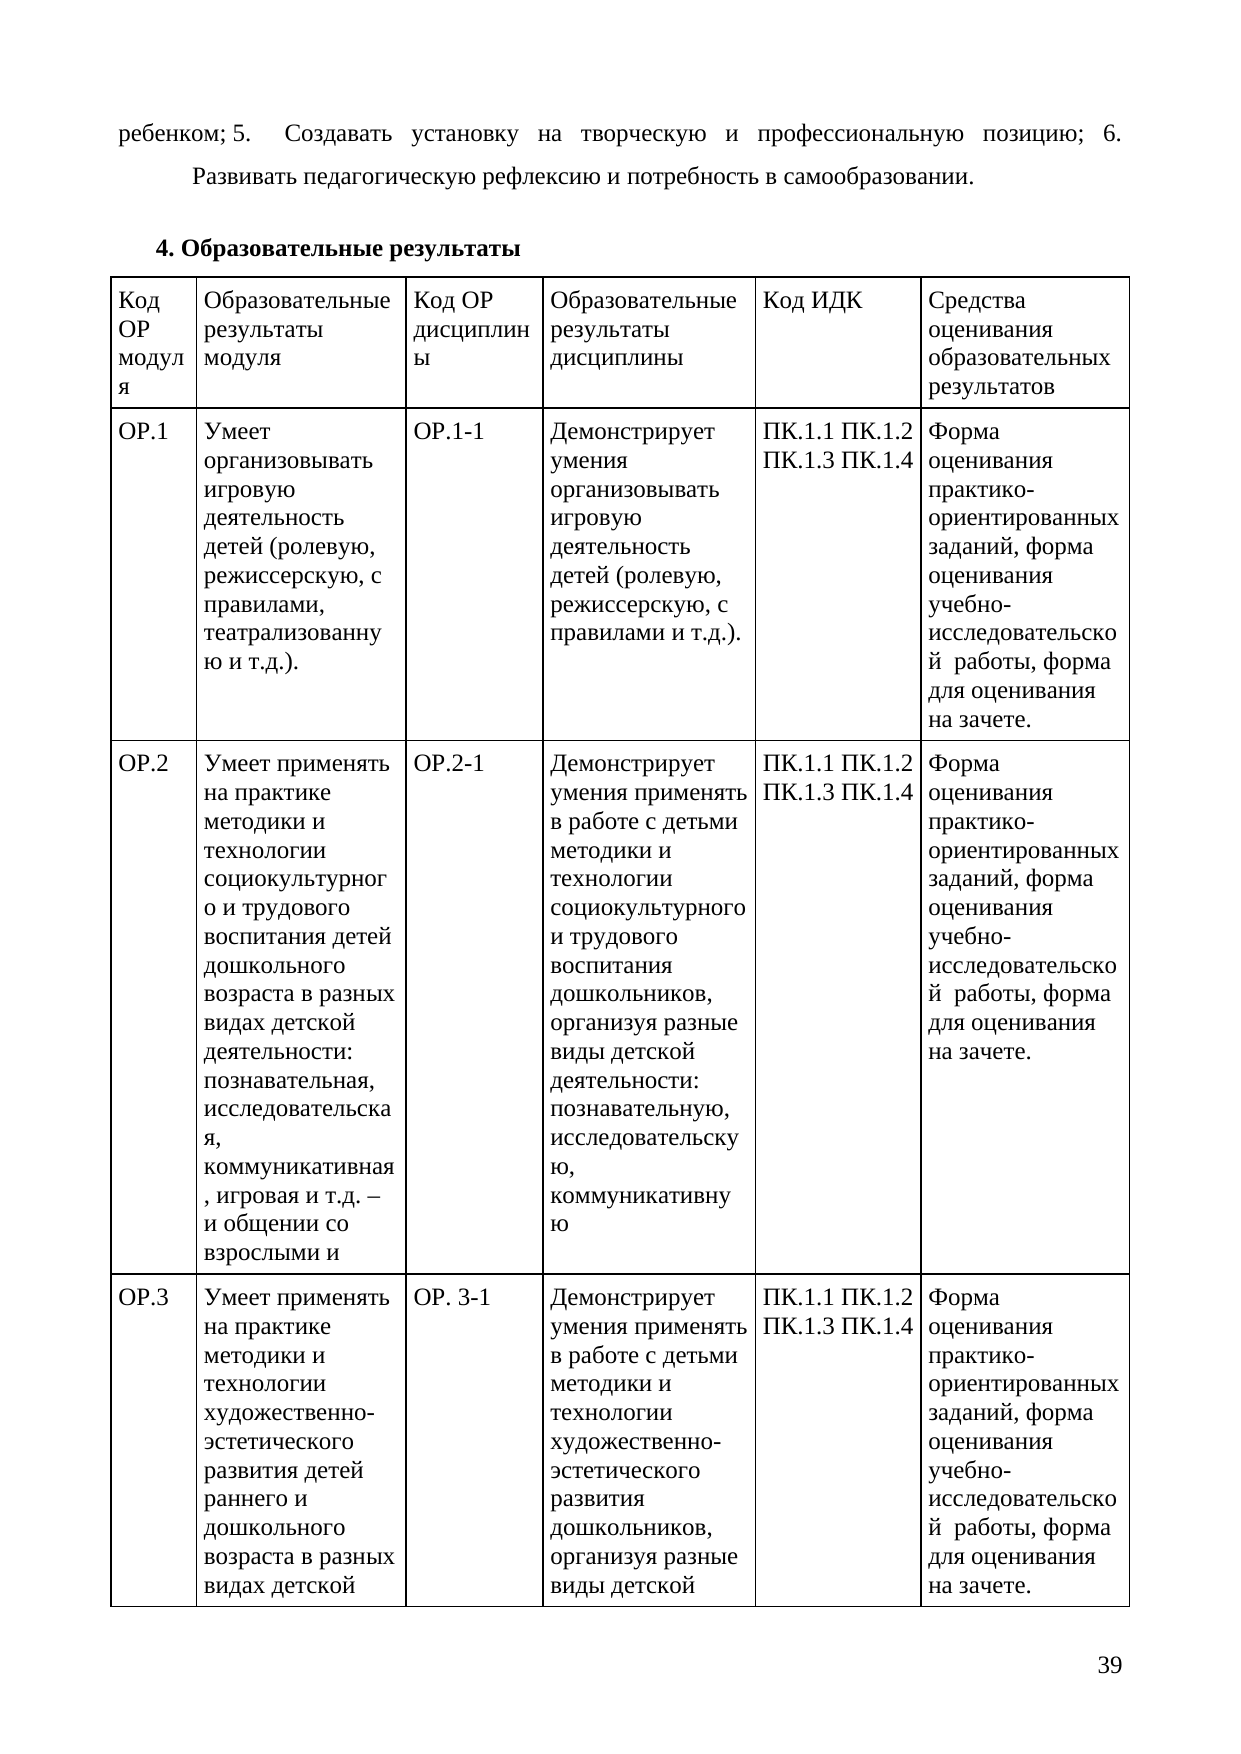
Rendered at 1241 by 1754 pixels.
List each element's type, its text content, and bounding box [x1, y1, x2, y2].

table_cell Демонстрирует умения применять в работе с детьми методики и технологии социокультурного и трудового воспитания дошкольников, организуя разные виды детской деятельности: познавательную, исследовательскую, коммуникативную [544, 741, 755, 1273]
table_header Образовательные результаты дисциплины [544, 278, 755, 407]
table_cell Умеет организовывать игровую деятельность детей (ролевую, режиссерскую, с правилами, театрализованную и т.д.). [197, 409, 405, 740]
table_cell ПК.1.1 ПК.1.2 ПК.1.3 ПК.1.4 [756, 409, 920, 740]
table_cell ОР.3 [112, 1275, 196, 1606]
table_cell Форма оценивания практико-ориентированных заданий, форма оценивания учебно-исследовательской работы, форма для оценивания на зачете. [922, 409, 1129, 740]
table_cell Форма оценивания практико-ориентированных заданий, форма оценивания учебно-исследовательской работы, форма для оценивания на зачете. [922, 1275, 1129, 1606]
table_header Средства оценивания образовательных результатов [922, 278, 1129, 407]
table_header Код ИДК [756, 278, 920, 407]
table_cell ОР.1 [112, 409, 196, 740]
table_cell ПК.1.1 ПК.1.2 ПК.1.3 ПК.1.4 [756, 741, 920, 1273]
table_cell Умеет применять на практике методики и технологии социокультурного и трудового воспитания детей дошкольного возраста в разных видах детской деятельности: познавательная, исследовательская, коммуникативная, игровая и т.д. – и общении со взрослыми и [197, 741, 405, 1273]
table_header Код ОР модуля [112, 278, 196, 407]
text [118, 118, 1122, 190]
subtitle 4. Образовательные результаты [118, 233, 1122, 262]
table_cell ОР. 3-1 [407, 1275, 542, 1606]
table_cell Демонстрирует умения организовывать игровую деятельность детей (ролевую, режиссерскую, с правилами и т.д.). [544, 409, 755, 740]
table_cell ПК.1.1 ПК.1.2 ПК.1.3 ПК.1.4 [756, 1275, 920, 1606]
table_cell ОР.1-1 [407, 409, 542, 740]
table_cell ОР.2-1 [407, 741, 542, 1273]
table_cell Форма оценивания практико-ориентированных заданий, форма оценивания учебно-исследовательской работы, форма для оценивания на зачете. [922, 741, 1129, 1273]
table_cell ОР.2 [112, 741, 196, 1273]
table_header Образовательные результаты модуля [197, 278, 405, 407]
table_header Код ОР дисциплины [407, 278, 542, 407]
